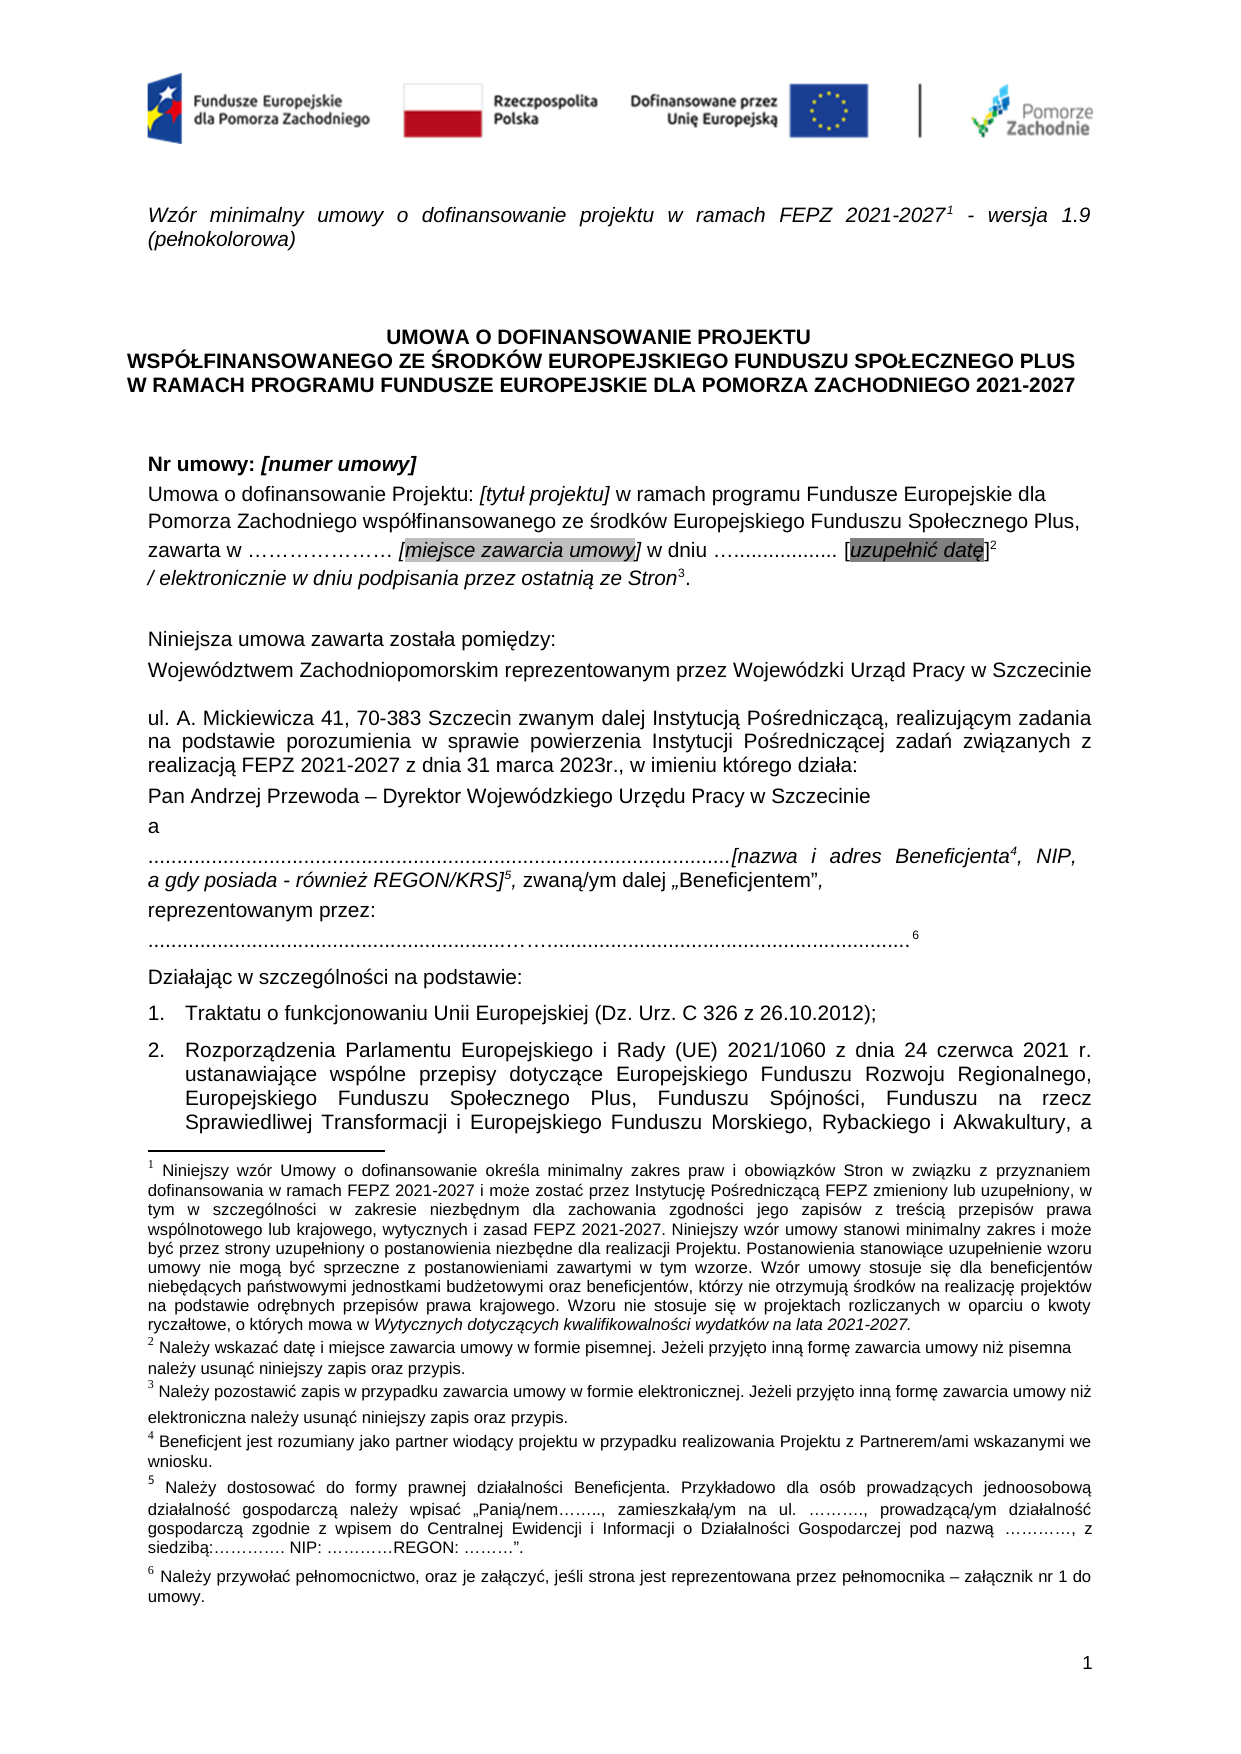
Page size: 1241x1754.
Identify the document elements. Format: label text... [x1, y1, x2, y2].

text reprezentowanym przez: [148, 898, 1092, 922]
text ..............................................................……............................................................... [148, 928, 1092, 952]
picture [147, 73, 1093, 144]
subtitle UMOWA O DOFINANSOWANIE PROJEKTU WSPÓŁFINANSOWANEGO ZE ŚRODKÓW EUROPEJSKIEGO FUNDUSZU SPOŁECZNEGO PLUS W RAMACH PROGRAMU FUNDUSZE EUROPEJSKIE DLA POMORZA ZACHODNIEGO 2021-2027 [110, 325, 1092, 397]
text a [148, 814, 1092, 838]
title Wzór minimalny umowy o dofinansowanie projektu w ramach FEPZ 2021-2027 - wersja 1.9 (pełnokolorowa) [148, 203, 1092, 251]
text Pan Andrzej Przewoda – Dyrektor Wojewódzkiego Urzędu Pracy w Szczecinie [148, 783, 1092, 807]
text Województwem Zachodniopomorskim reprezentowanym przez Wojewódzki Urząd Pracy w Szczecinie ul. A. Mickiewicza 41, 70-383 Szczecin zwanym dalej Instytucją Pośredniczącą, realizującym zadania na podstawie porozumienia w sprawie powierzenia Instytucji Pośredniczącej zadań związanych z realizacją FEPZ 2021-2027 z dnia 31 marca 2023r., w imieniu którego działa: [148, 657, 1092, 777]
text .....................................................................................................[nazwa i adres Beneficjenta, NIP, a gdy posiada - również REGON/KRS], zwaną/ym dalej „Beneficjentem”, [148, 844, 1092, 892]
list Traktatu o funkcjonowaniu Unii Europejskiej (Dz. Urz. C 326 z 26.10.2012); [148, 1001, 1092, 1025]
text Umowa o dofinansowanie Projektu: [tytuł projektu] w ramach programu Fundusze Europejskie dla Pomorza Zachodniego współfinansowanego ze środków Europejskiego Funduszu Społecznego Plus, zawarta w ………………… [miejsce zawarcia umowy] w dniu ….................. [uzupełnić datę] [148, 482, 1092, 563]
text Działając w szczególności na podstawie: [148, 965, 1092, 989]
text Niniejsza umowa zawarta została pomiędzy: [148, 627, 1092, 651]
title Nr umowy: [numer umowy] [148, 452, 1092, 476]
list Rozporządzenia Parlamentu Europejskiego i Rady (UE) 2021/1060 z dnia 24 czerwca 2021 r. ustanawiające wspólne przepisy dotyczące Europejskiego Funduszu Rozwoju Regionalnego, Europejskiego Funduszu Społecznego Plus, Funduszu Spójności, Funduszu na rzecz Sprawiedliwej Transformacji i Europejskiego Funduszu Morskiego, Rybackiego i Akwakultury, a także przepisy finansowe na potrzeby tych funduszy oraz na potrzeby Funduszu Azylu, Migracji i Integracji, Funduszu Bezpieczeństwa Wewnętrznego i Instrumentu Wsparcia Finansowego na rzecz Zarządzania Granicami i Polityki Wizowe (Dz. Urz. UE L z 2021 r. Nr 231, str. 159 z późn. zm.), zwane dalej rozporządzeniem 2021/1060 [148, 1038, 1092, 1133]
text / elektronicznie w dniu podpisania przez ostatnią ze Stron. [148, 566, 1092, 590]
